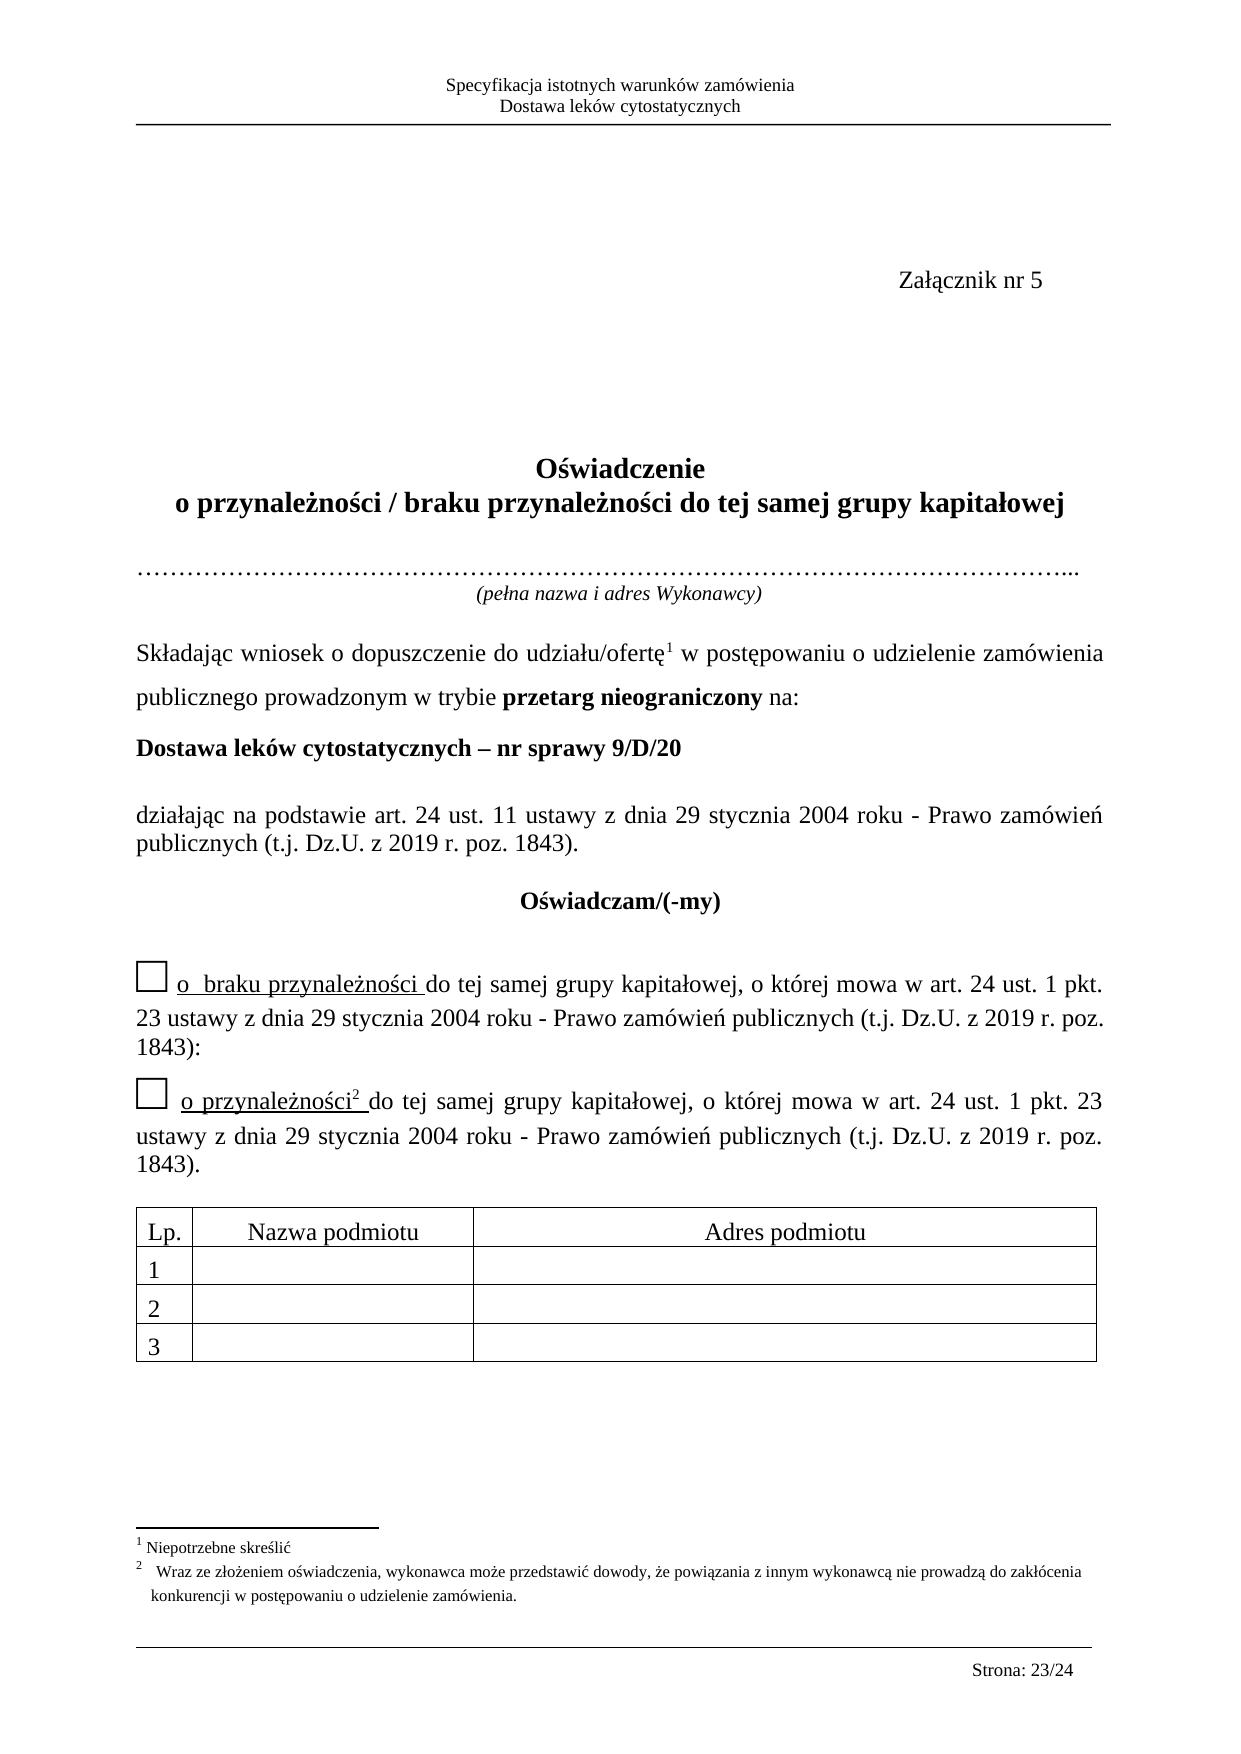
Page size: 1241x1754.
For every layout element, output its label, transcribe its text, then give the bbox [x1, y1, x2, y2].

text (pełna nazwa i adres Wykonawcy) [136, 581, 1104, 605]
table_cell [474, 1324, 1096, 1361]
text o przynależności / braku przynależności do tej samej grupy kapitałowej [136, 485, 1104, 519]
table_cell 2 [137, 1285, 192, 1323]
table_cell [193, 1285, 473, 1323]
table_cell [474, 1247, 1096, 1284]
text działając na podstawie art. 24 ust. 11 ustawy z dnia 29 stycznia 2004 roku - Prawo zamówień publicznych (t.j. Dz.U. z 2019 r. poz. 1843). [136, 800, 1104, 857]
table_cell [193, 1247, 473, 1284]
text Oświadczam/(-my) [136, 886, 1104, 915]
subtitle Załącznik nr 5 [136, 266, 1104, 294]
text Dostawa leków cytostatycznych – nr sprawy 9/D/20 [136, 725, 1104, 762]
text Oświadczenie [136, 452, 1104, 485]
table_header Nazwa podmiotu [193, 1208, 473, 1246]
table_cell 3 [137, 1324, 192, 1361]
text …………………………………………………………………………………………………... [136, 552, 1104, 581]
text □ o braku przynależności do tej samej grupy kapitałowej, o której mowa w art. 24 ust. 1 pkt. 23 ustawy z dnia 29 stycznia 2004 roku - Prawo zamówień publicznych (t.j. Dz.U. z 2019 r. poz. 1843): [136, 943, 1104, 1061]
table_cell 1 [137, 1247, 192, 1284]
table_cell [193, 1324, 473, 1361]
text □ o przynależności do tej samej grupy kapitałowej, o której mowa w art. 24 ust. 1 pkt. 23 ustawy z dnia 29 stycznia 2004 roku - Prawo zamówień publicznych (t.j. Dz.U. z 2019 r. poz. 1843). [136, 1061, 1104, 1178]
text Składając wniosek o dopuszczenie do udziału/ofertę w postępowaniu o udzielenie zamówienia publicznego prowadzonym w trybie przetarg nieograniczony na: [136, 638, 1104, 710]
table_cell [474, 1285, 1096, 1323]
table_header Adres podmiotu [474, 1208, 1096, 1246]
table_header Lp. [137, 1208, 192, 1246]
